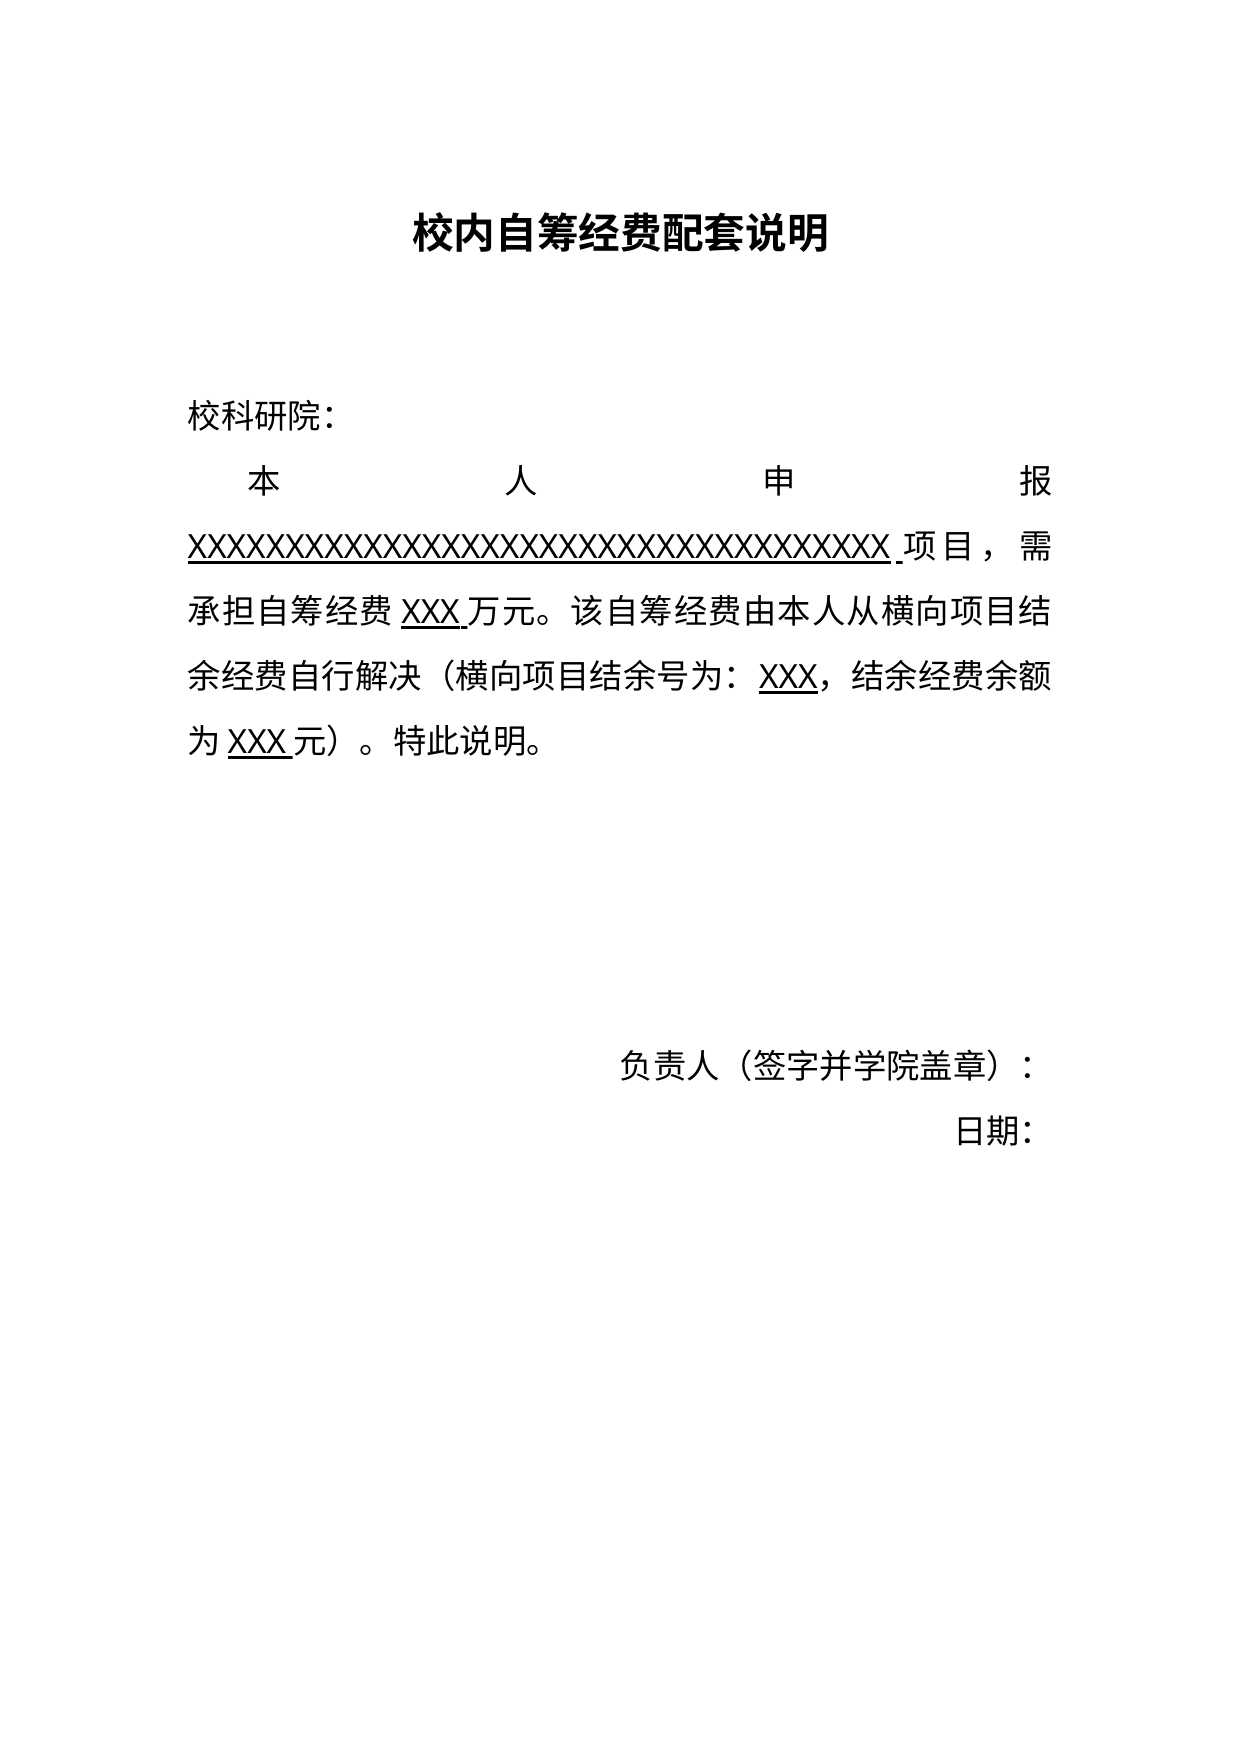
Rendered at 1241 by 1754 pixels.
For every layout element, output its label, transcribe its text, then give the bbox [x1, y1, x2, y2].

subtitle 校内自筹经费配套说明 [187, 197, 1053, 262]
text 负责人（签字并学院盖章）： [187, 1032, 1053, 1097]
text 本人申报XXXXXXXXXXXXXXXXXXXXXXXXXXXXXXXXXXXX项目，需承担自筹经费XXX万元。该自筹经费由本人从横向项目结余经费自行解决（横向项目结余号为：XXX，结余经费余额为XXX元）。特此说明。 [187, 447, 1053, 772]
text 日期： [187, 1097, 1053, 1162]
text 校科研院： [187, 382, 1053, 447]
